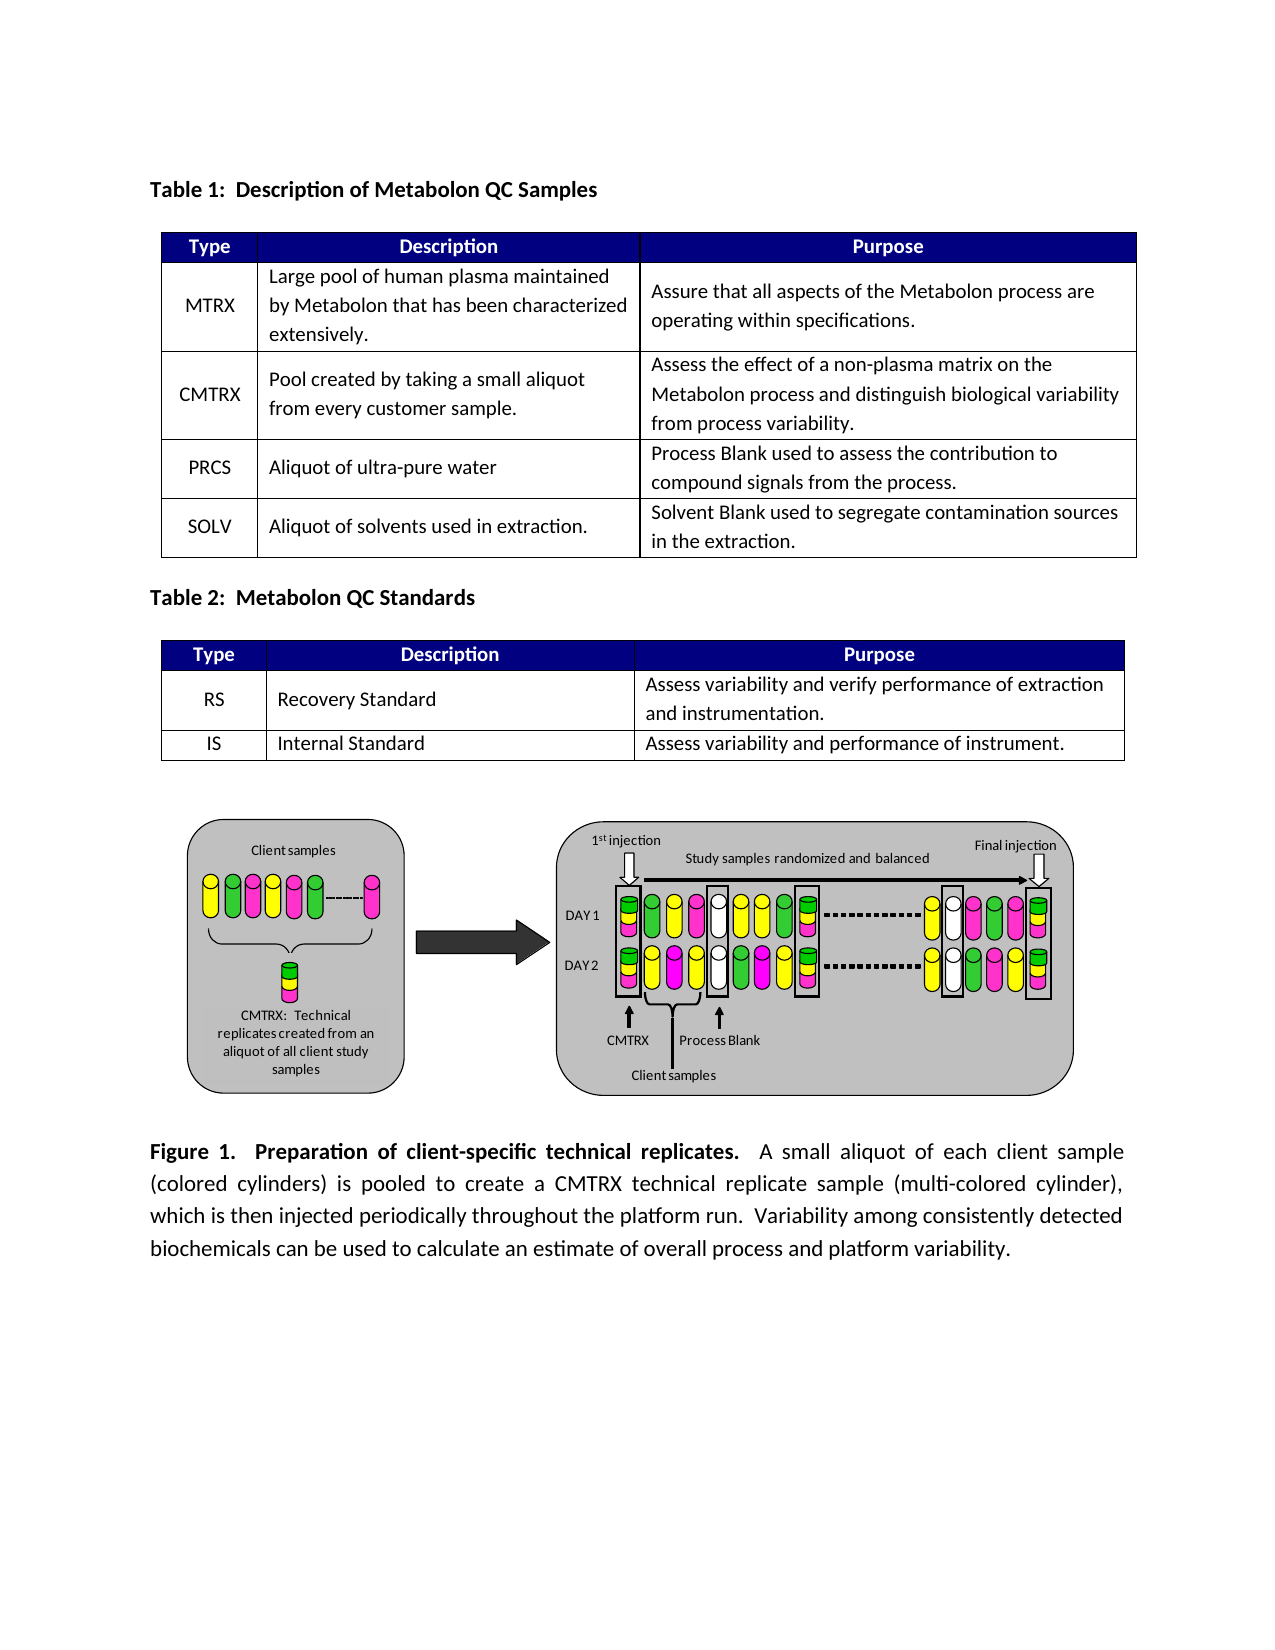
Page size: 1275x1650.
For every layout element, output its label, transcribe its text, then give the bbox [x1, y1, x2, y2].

table_cell Recovery Standard [267, 671, 634, 729]
table_header Description [258, 233, 639, 262]
table_cell PRCS [162, 440, 257, 498]
table_header Type [162, 641, 266, 670]
table_cell Process Blank used to assess the contribution to compound signals from the process. [641, 440, 1136, 498]
table_cell RS [162, 671, 266, 729]
table_cell MTRX [162, 263, 257, 351]
table_cell SOLV [162, 499, 257, 557]
table_header Description [267, 641, 634, 670]
table_cell Assess the effect of a non-plasma matrix on the Metabolon process and distinguish biological variability from process variability. [641, 352, 1136, 439]
table_cell Assess variability and performance of instrument. [635, 731, 1124, 759]
table_cell Aliquot of solvents used in extraction. [258, 499, 639, 557]
table_cell CMTRX [162, 352, 257, 439]
text Table 1: Description of Metabolon QC Samples [150, 175, 1125, 203]
table_cell IS [162, 731, 266, 759]
table_cell Solvent Blank used to segregate contamination sources in the extraction. [641, 499, 1136, 557]
table_cell Assure that all aspects of the Metabolon process are operating within specifications. [641, 263, 1136, 351]
table_cell Large pool of human plasma maintained by Metabolon that has been characterized extensively. [258, 263, 639, 351]
table_header Purpose [641, 233, 1136, 262]
table_cell Assess variability and verify performance of extraction and instrumentation. [635, 671, 1124, 729]
table_header Purpose [635, 641, 1124, 670]
text Table 2: Metabolon QC Standards [150, 583, 1125, 611]
table_cell Aliquot of ultra-pure water [258, 440, 639, 498]
table_cell Pool created by taking a small aliquot from every customer sample. [258, 352, 639, 439]
text Figure 1. Preparation of client-specific technical replicates. A small aliquot of each client sample (colored cylinders) is pooled to create a CMTRX technical replicate sample (multi-colored cylinder), which is then injected periodically throughout the platform run. Variability among consistently detected biochemicals can be used to calculate an estimate of overall process and platform variability. [150, 1137, 1125, 1262]
table_header Type [162, 233, 257, 262]
table_cell Internal Standard [267, 731, 634, 759]
